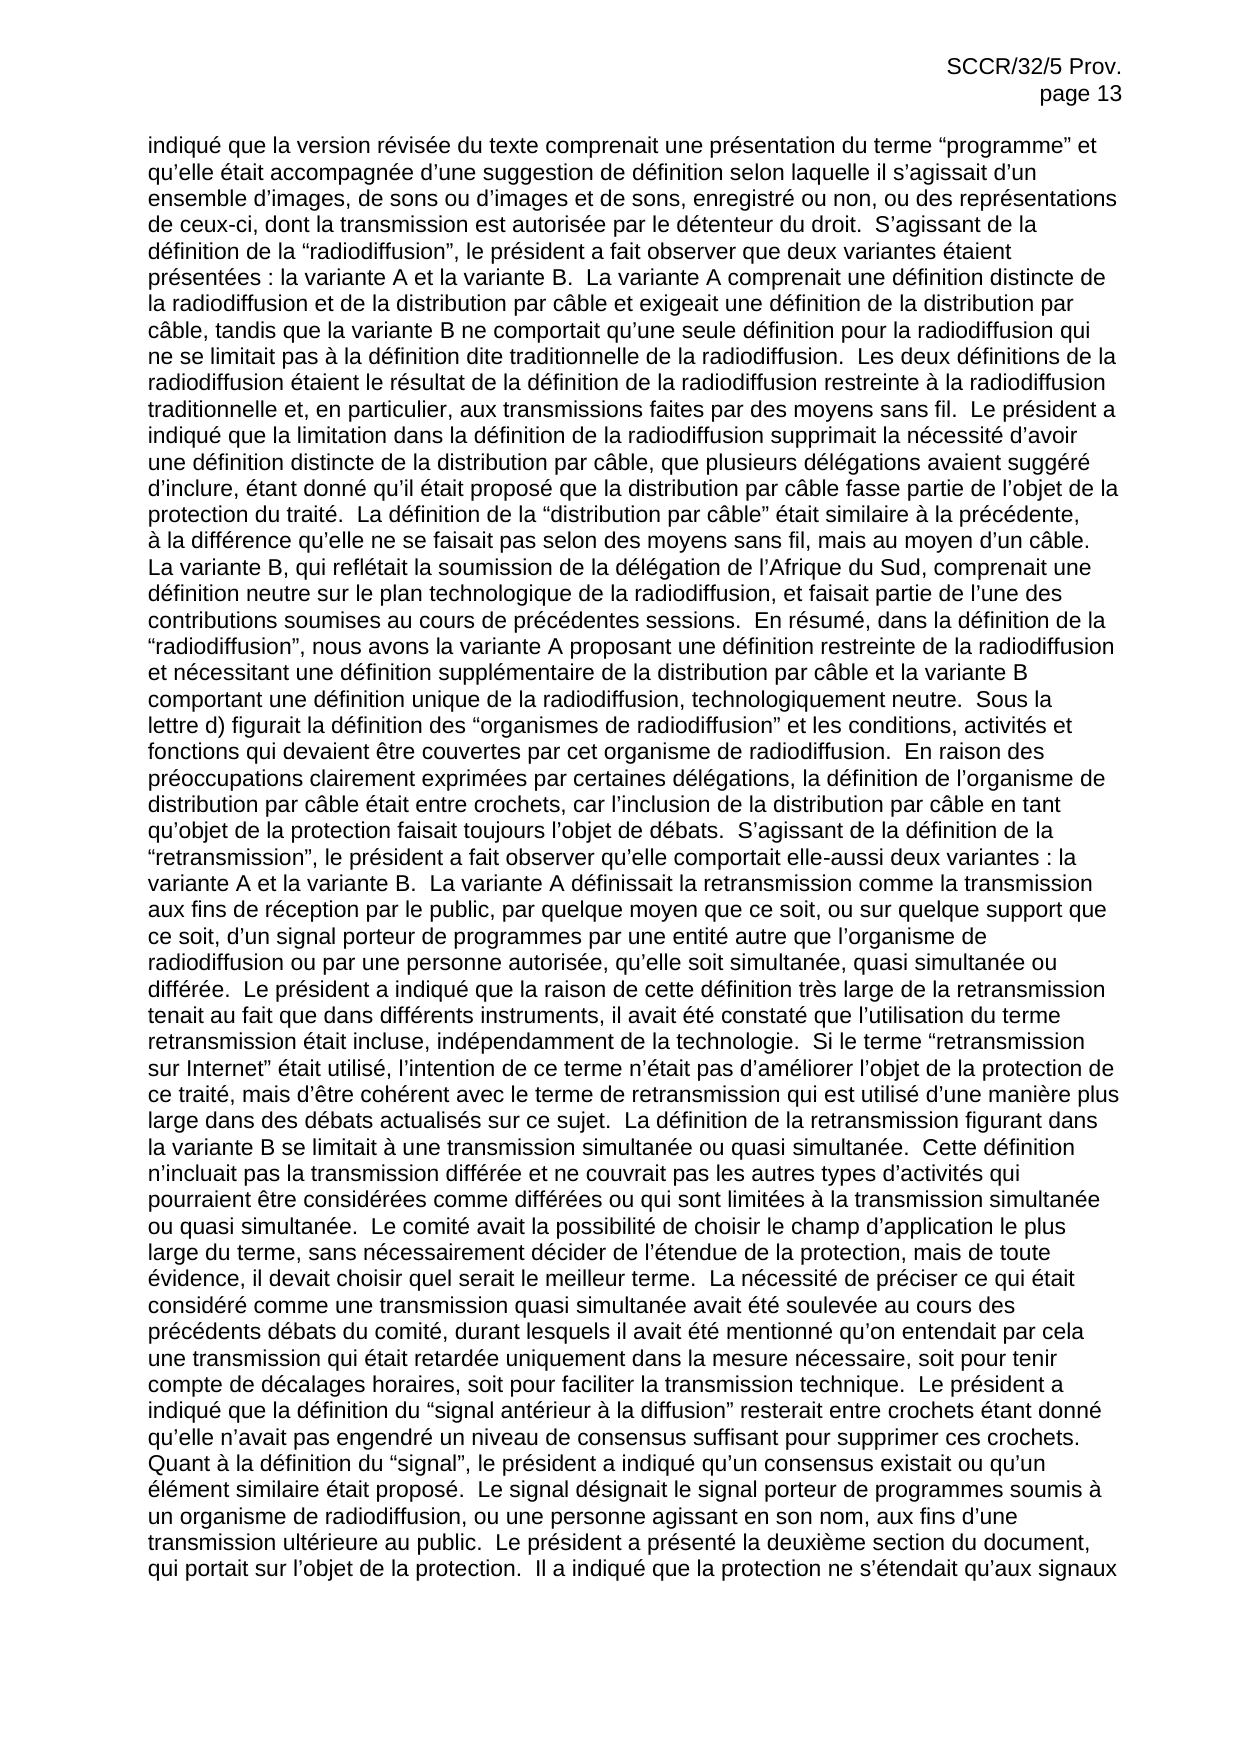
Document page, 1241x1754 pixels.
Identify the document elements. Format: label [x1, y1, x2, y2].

text [148, 132, 1122, 1582]
